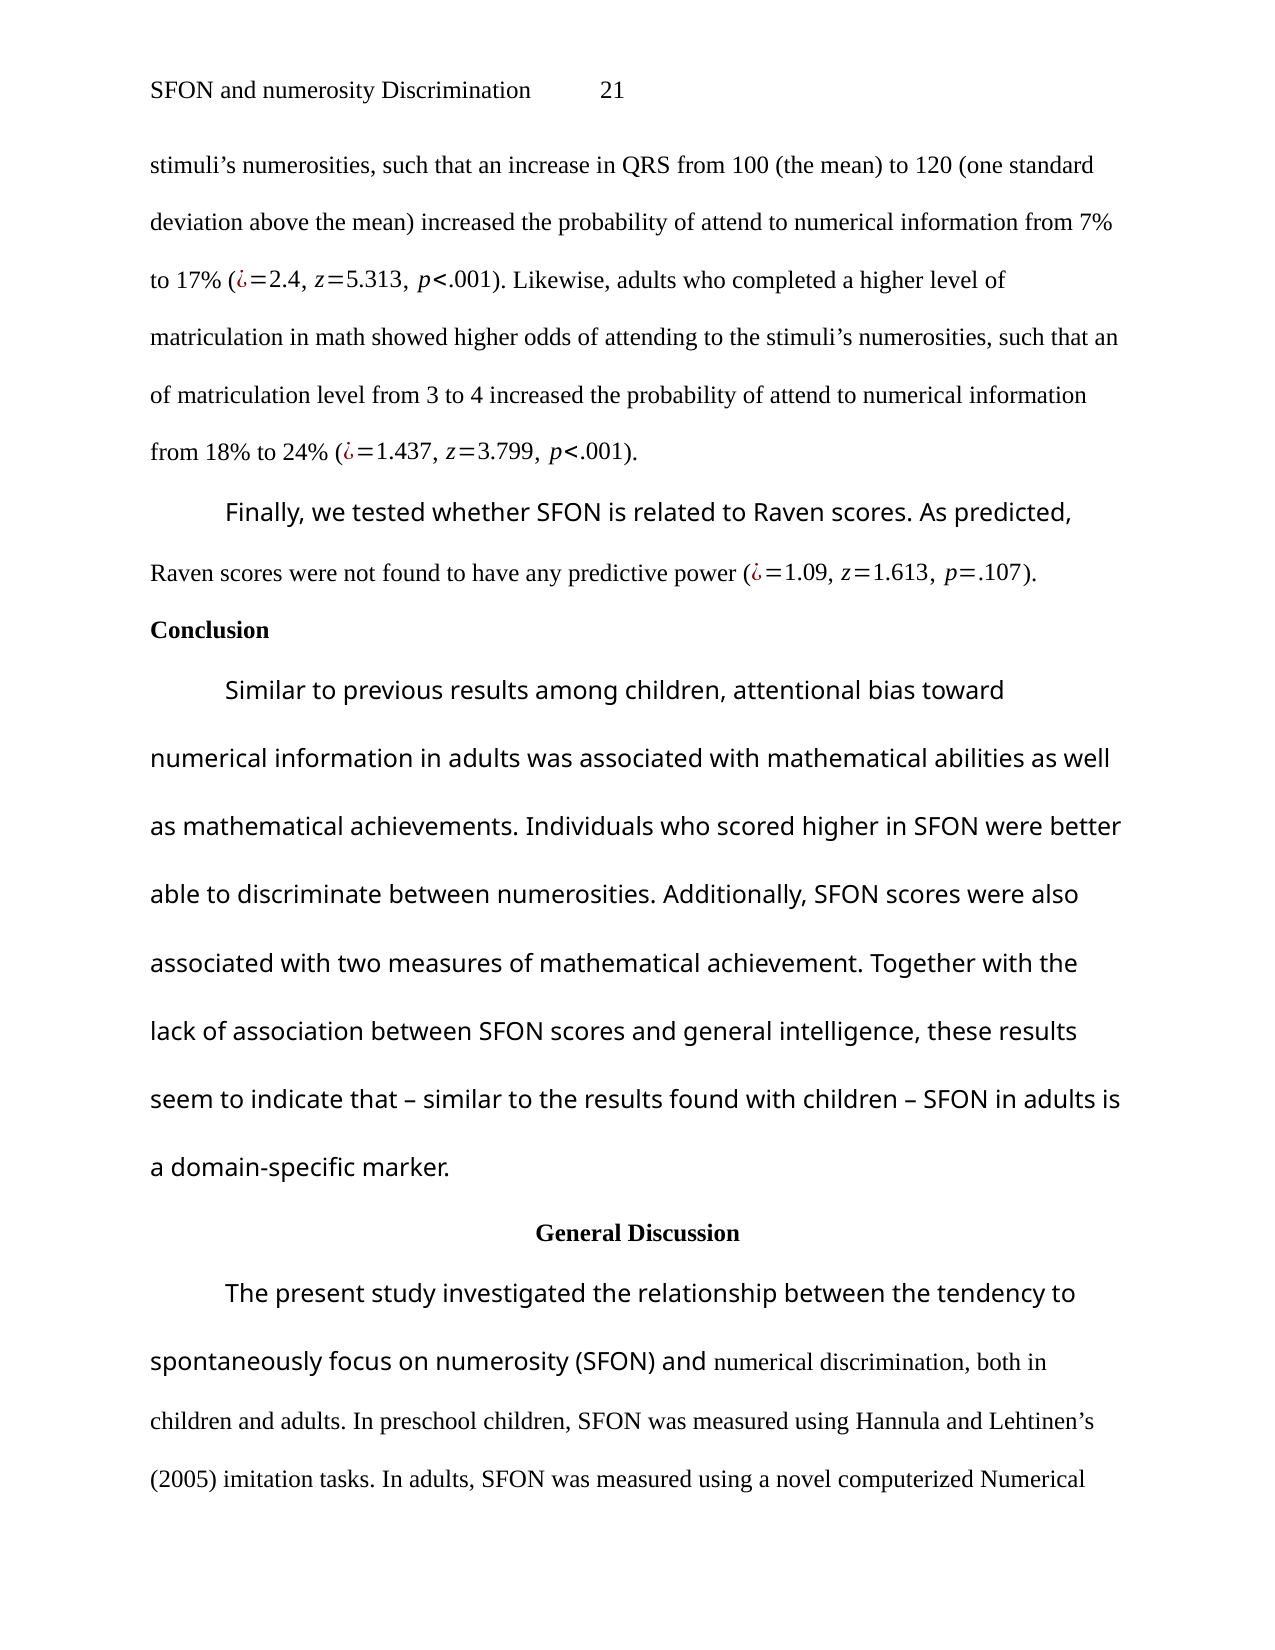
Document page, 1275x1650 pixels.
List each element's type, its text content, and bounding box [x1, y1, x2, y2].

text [150, 150, 1125, 466]
text Similar to previous results among children, attentional bias toward numerical information in adults was associated with mathematical abilities as well as mathematical achievements. Individuals who scored higher in SFON were better able to discriminate between numerosities. Additionally, SFON scores were also associated with two measures of mathematical achievement. Together with the lack of association between SFON scores and general intelligence, these results seem to indicate that – similar to the results found with children – SFON in adults is a domain-specific marker. [150, 673, 1125, 1184]
subtitle General Discussion [150, 1218, 1125, 1247]
subtitle Conclusion [150, 615, 1125, 644]
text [150, 1275, 1125, 1492]
text Finally, we tested whether SFON is related to Raven scores. As predicted, Raven scores were not found to have any predictive power (, , ). [150, 495, 1125, 587]
